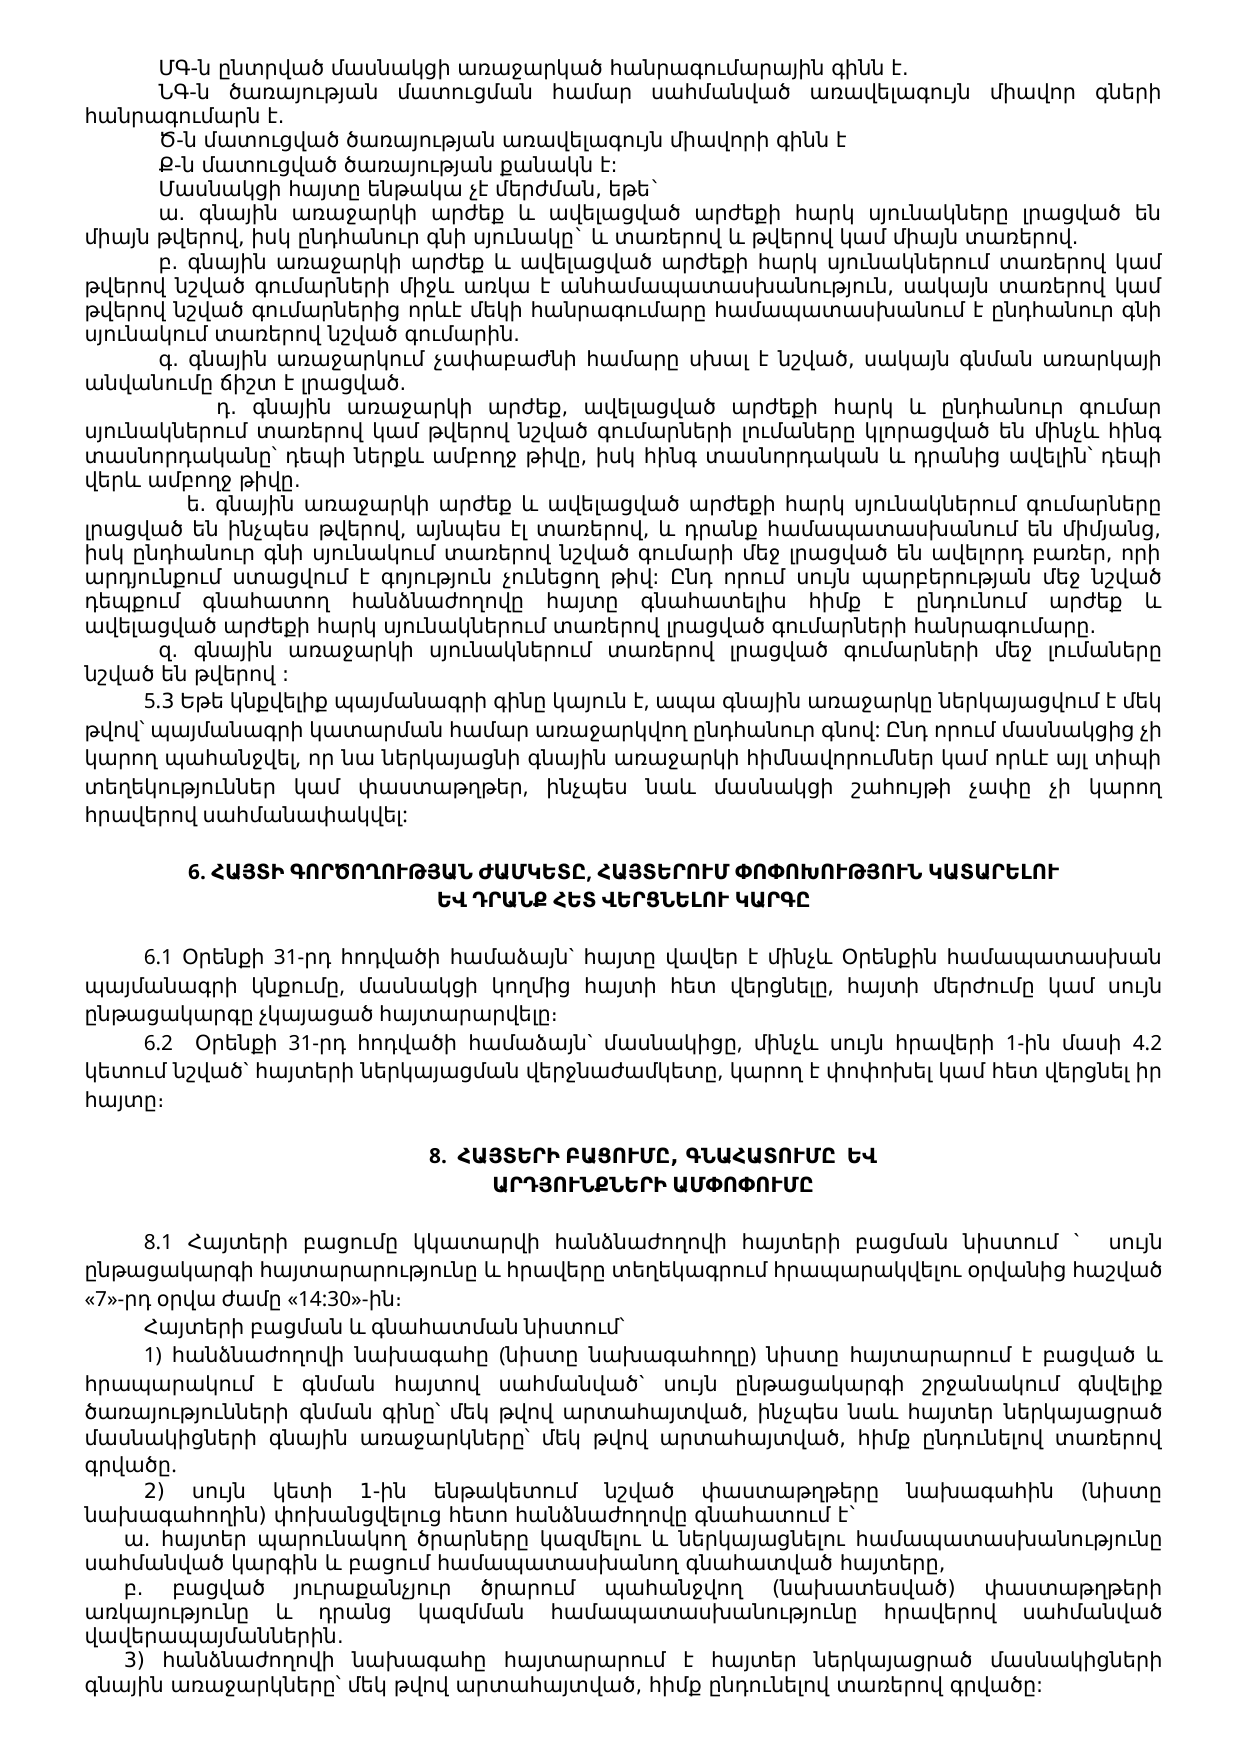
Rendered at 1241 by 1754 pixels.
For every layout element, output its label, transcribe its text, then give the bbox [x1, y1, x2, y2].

text ՄԳ-ն ընտրված մասնակցի առաջարկած հանրագումարային գինն է. [84, 56, 1162, 80]
text ե. գնային առաջարկի արժեք և ավելացված արժեքի հարկ սյունակներում գումարները լրացված են ինչպես թվերով, այնպես էլ տառերով, և դրանք համապատասխանում են միմյանց, իսկ ընդհանուր գնի սյունակում տառերով նշված գումարի մեջ լրացված են ավելորդ բառեր, որի արդյունքում ստացվում է գոյություն չունեցող թիվ: Ընդ որում սույն պարբերության մեջ նշված դեպքում գնահատող հանձնաժողովը հայտը գնահատելիս հիմք է ընդունում արժեք և ավելացված արժեքի հարկ սյունակներում տառերով լրացված գումարների հանրագումարը. [84, 492, 1162, 638]
text բ. գնային առաջարկի արժեք և ավելացված արժեքի հարկ սյունակներում տառերով կամ թվերով նշված գումարների միջև առկա է անհամապատասխանություն, սակայն տառերով կամ թվերով նշված գումարներից որևէ մեկի հանրագումարը համապատասխանում է ընդհանուր գնի սյունակում տառերով նշված գումարին. [84, 250, 1162, 347]
text 2) սույն կետի 1-ին ենթակետում նշված փաստաթղթերը նախագահին (նիստը նախագահողին) փոխանցվելուց հետո հանձնաժողովը գնահատում է` [84, 1479, 1162, 1527]
text 6.1 Օրենքի 31-րդ հոդվածի համաձայն` հայտը վավեր է մինչև Օրենքին համապատասխան պայմանագրի կնքումը, մասնակցի կողմից հայտի հետ վերցնելը, հայտի մերժումը կամ սույն ընթացակարգը չկայացած հայտարարվելը։ [84, 942, 1162, 1028]
text 8.1 Հայտերի բացումը կկատարվի հանձնաժողովի հայտերի բացման նիստում ` սույն ընթացակարգի հայտարարությունը և հրավերը տեղեկագրում հրապարակվելու օրվանից հաշված «7»-րդ օրվա ժամը «14:30»-ին։ [84, 1227, 1162, 1312]
text 3) հանձնաժողովի նախագահը հայտարարում է հայտեր ներկայացրած մասնակիցների գնային առաջարկները՝ մեկ թվով արտահայտված, հիմք ընդունելով տառերով գրվածը: [84, 1648, 1162, 1697]
text 8. ՀԱՅՏԵՐԻ ԲԱՑՈՒՄԸ, ԳՆԱՀԱՏՈՒՄԸ ԵՎ [84, 1142, 1162, 1170]
text 1) հանձնաժողովի նախագահը (նիստը նախագահողը) նիստը հայտարարում է բացված և հրապարակում է գնման հայտով սահմանված` սույն ընթացակարգի շրջանակում գնվելիք ծառայությունների գնման գինը՝ մեկ թվով արտահայտված, ինչպես նաև հայտեր ներկայացրած մասնակիցների գնային առաջարկները՝ մեկ թվով արտահայտված, հիմք ընդունելով տառերով գրվածը. [84, 1341, 1162, 1479]
text Հայտերի բացման և գնահատման նիստում՝ [84, 1312, 1162, 1341]
text ԵՎ ԴՐԱՆՔ ՀԵՏ ՎԵՐՑՆԵԼՈՒ ԿԱՐԳԸ [84, 886, 1162, 914]
text զ. գնային առաջարկի սյունակներում տառերով լրացված գումարների մեջ լումաները նշված են թվերով : [84, 638, 1162, 687]
text Մասնակցի հայտը ենթակա չէ մերժման, եթե` [84, 177, 1162, 201]
text 6. ՀԱՅՏԻ ԳՈՐԾՈՂՈՒԹՅԱՆ ԺԱՄԿԵՏԸ, ՀԱՅՏԵՐՈՒՄ ՓՈՓՈԽՈՒԹՅՈՒՆ ԿԱՏԱՐԵԼՈՒ [84, 857, 1162, 886]
text գ. գնային առաջարկում չափաբաժնի համարը սխալ է նշված, սակայն գնման առարկայի անվանումը ճիշտ է լրացված. [84, 347, 1162, 395]
text ա. հայտեր պարունակող ծրարները կազմելու և ներկայացնելու համապատասխանությունը սահմանված կարգին և բացում համապատասխանող գնահատված հայտերը, [84, 1527, 1162, 1576]
text ա. գնային առաջարկի արժեք և ավելացված արժեքի հարկ սյունակները լրացված են միայն թվերով, իսկ ընդհանուր գնի սյունակը` և տառերով և թվերով կամ միայն տառերով. [84, 201, 1162, 250]
text 5.3 Եթե կնքվելիք պայմանագրի գինը կայուն է, ապա գնային առաջարկը ներկայացվում է մեկ թվով՝ պայմանագրի կատարման համար առաջարկվող ընդհանուր գնով: Ընդ որում մասնակցից չի կարող պահանջվել, որ նա ներկայացնի գնային առաջարկի հիմնավորումներ կամ որևէ այլ տիպի տեղեկություններ կամ փաստաթղթեր, ինչպես նաև մասնակցի շահույթի չափը չի կարող հրավերով սահմանափակվել: [84, 687, 1162, 829]
text ԱՐԴՅՈՒՆՔՆԵՐԻ ԱՄՓՈՓՈՒՄԸ [84, 1170, 1162, 1198]
text դ. գնային առաջարկի արժեք, ավելացված արժեքի հարկ և ընդհանուր գումար սյունակներում տառերով կամ թվերով նշված գումարների լումաները կլորացված են մինչև հինգ տասնորդականը՝ դեպի ներքև ամբողջ թիվը, իսկ հինգ տասնորդական և դրանից ավելին՝ դեպի վերև ամբողջ թիվը. [84, 395, 1162, 492]
text Ք-ն մատուցված ծառայության քանակն է: [84, 153, 1162, 177]
text ՆԳ-ն ծառայության մատուցման համար սահմանված առավելագույն միավոր գների հանրագումարն է. [84, 80, 1162, 128]
text Ծ-ն մատուցված ծառայության առավելագույն միավորի գինն է [84, 128, 1162, 153]
text բ. բացված յուրաքանչյուր ծրարում պահանջվող (նախատեսված) փաստաթղթերի առկայությունը և դրանց կազմման համապատասխանությունը հրավերով սահմանված վավերապայմաններին. [84, 1576, 1162, 1648]
text 6.2 Օրենքի 31-րդ հոդվածի համաձայն` մասնակիցը, մինչև սույն հրավերի 1-ին մասի 4.2 կետում նշված` հայտերի ներկայացման վերջնաժամկետը, կարող է փոփոխել կամ հետ վերցնել իր հայտը։ [84, 1028, 1162, 1113]
